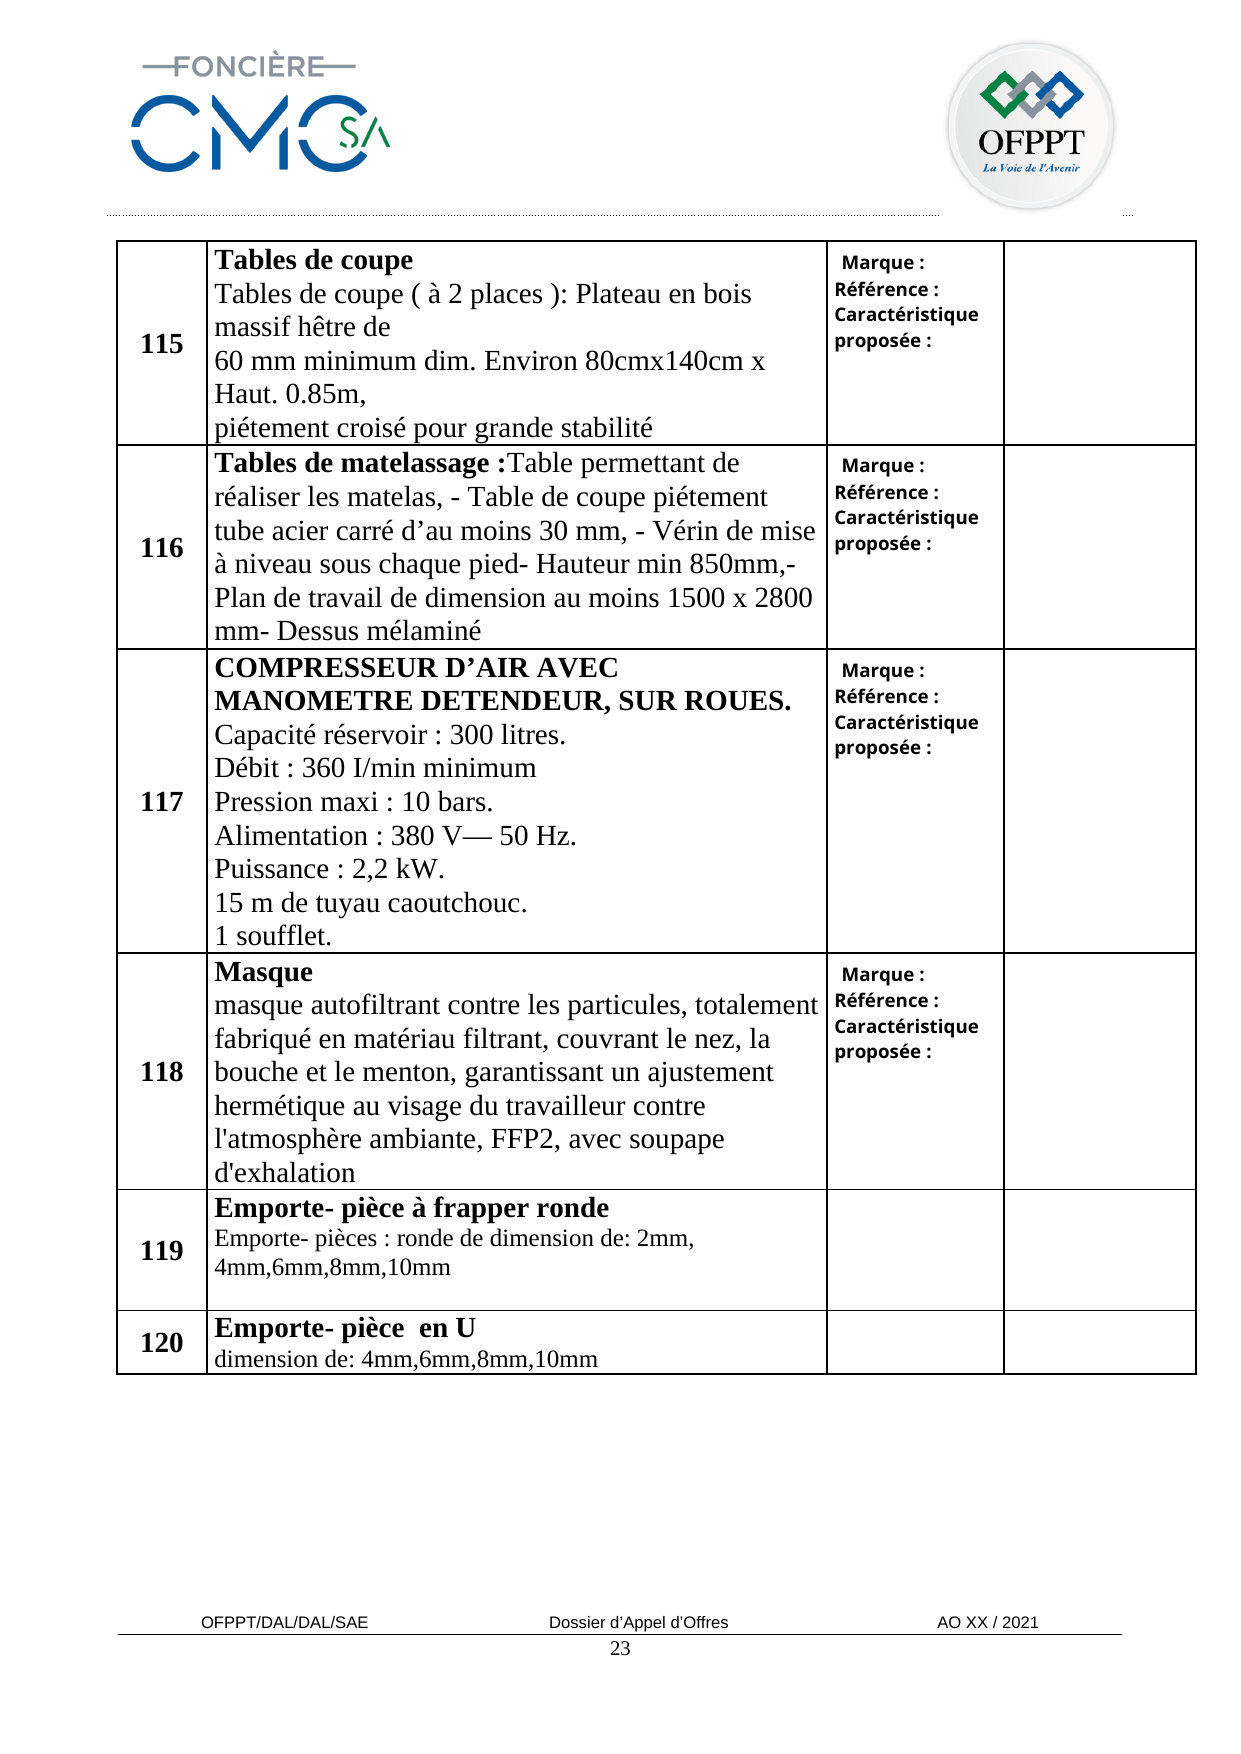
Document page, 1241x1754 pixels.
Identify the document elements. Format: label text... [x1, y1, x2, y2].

table_cell [1005, 446, 1195, 648]
table_cell 115 [118, 242, 206, 443]
table_cell [828, 1190, 1003, 1309]
picture [131, 50, 390, 172]
picture [940, 35, 1121, 216]
table_cell 120 [118, 1311, 206, 1373]
table_cell [1005, 650, 1195, 952]
table_cell COMPRESSEUR D’AIR AVEC MANOMETRE DETENDEUR, SUR ROUES. Capacité réservoir : 300 litres. Débit : 360 I/min minimum Pression maxi : 10 bars. Alimentation : 380 V— 50 Hz. Puissance : 2,2 kW. 15 m de tuyau caoutchouc. 1 soufflet. [208, 650, 826, 952]
table_cell [1005, 954, 1195, 1189]
table_cell [1005, 1190, 1195, 1309]
table_cell Tables de matelassage :Table permettant de réaliser les matelas, - Table de coupe piétement tube acier carré d’au moins 30 mm, - Vérin de mise à niveau sous chaque pied- Hauteur min 850mm,- Plan de travail de dimension au moins 1500 x 2800 mm- Dessus mélaminé [208, 446, 826, 648]
table_cell [1005, 1311, 1195, 1373]
table_cell Marque : Référence : Caractéristique proposée : [828, 954, 1003, 1189]
table_cell Marque : Référence : Caractéristique proposée : [828, 650, 1003, 952]
table_cell 116 [118, 446, 206, 648]
table_cell Emporte- pièce à frapper ronde Emporte- pièces : ronde de dimension de: 2mm, 4mm,6mm,8mm,10mm [208, 1190, 826, 1309]
table_cell Emporte- pièce en U dimension de: 4mm,6mm,8mm,10mm [208, 1311, 826, 1373]
table_cell Marque : Référence : Caractéristique proposée : [828, 242, 1003, 443]
table_cell 119 [118, 1190, 206, 1309]
table_cell Marque : Référence : Caractéristique proposée : [828, 446, 1003, 648]
table_cell Masque masque autofiltrant contre les particules, totalement fabriqué en matériau filtrant, couvrant le nez, la bouche et le menton, garantissant un ajustement hermétique au visage du travailleur contre l'atmosphère ambiante, FFP2, avec soupape d'exhalation [208, 954, 826, 1189]
table_cell [1005, 242, 1195, 443]
table_cell [828, 1311, 1003, 1373]
table_cell 117 [118, 650, 206, 952]
table_cell Tables de coupe Tables de coupe ( à 2 places ): Plateau en bois massif hêtre de 60 mm minimum dim. Environ 80cmx140cm x Haut. 0.85m, piétement croisé pour grande stabilité [208, 242, 826, 443]
table_cell 118 [118, 954, 206, 1189]
